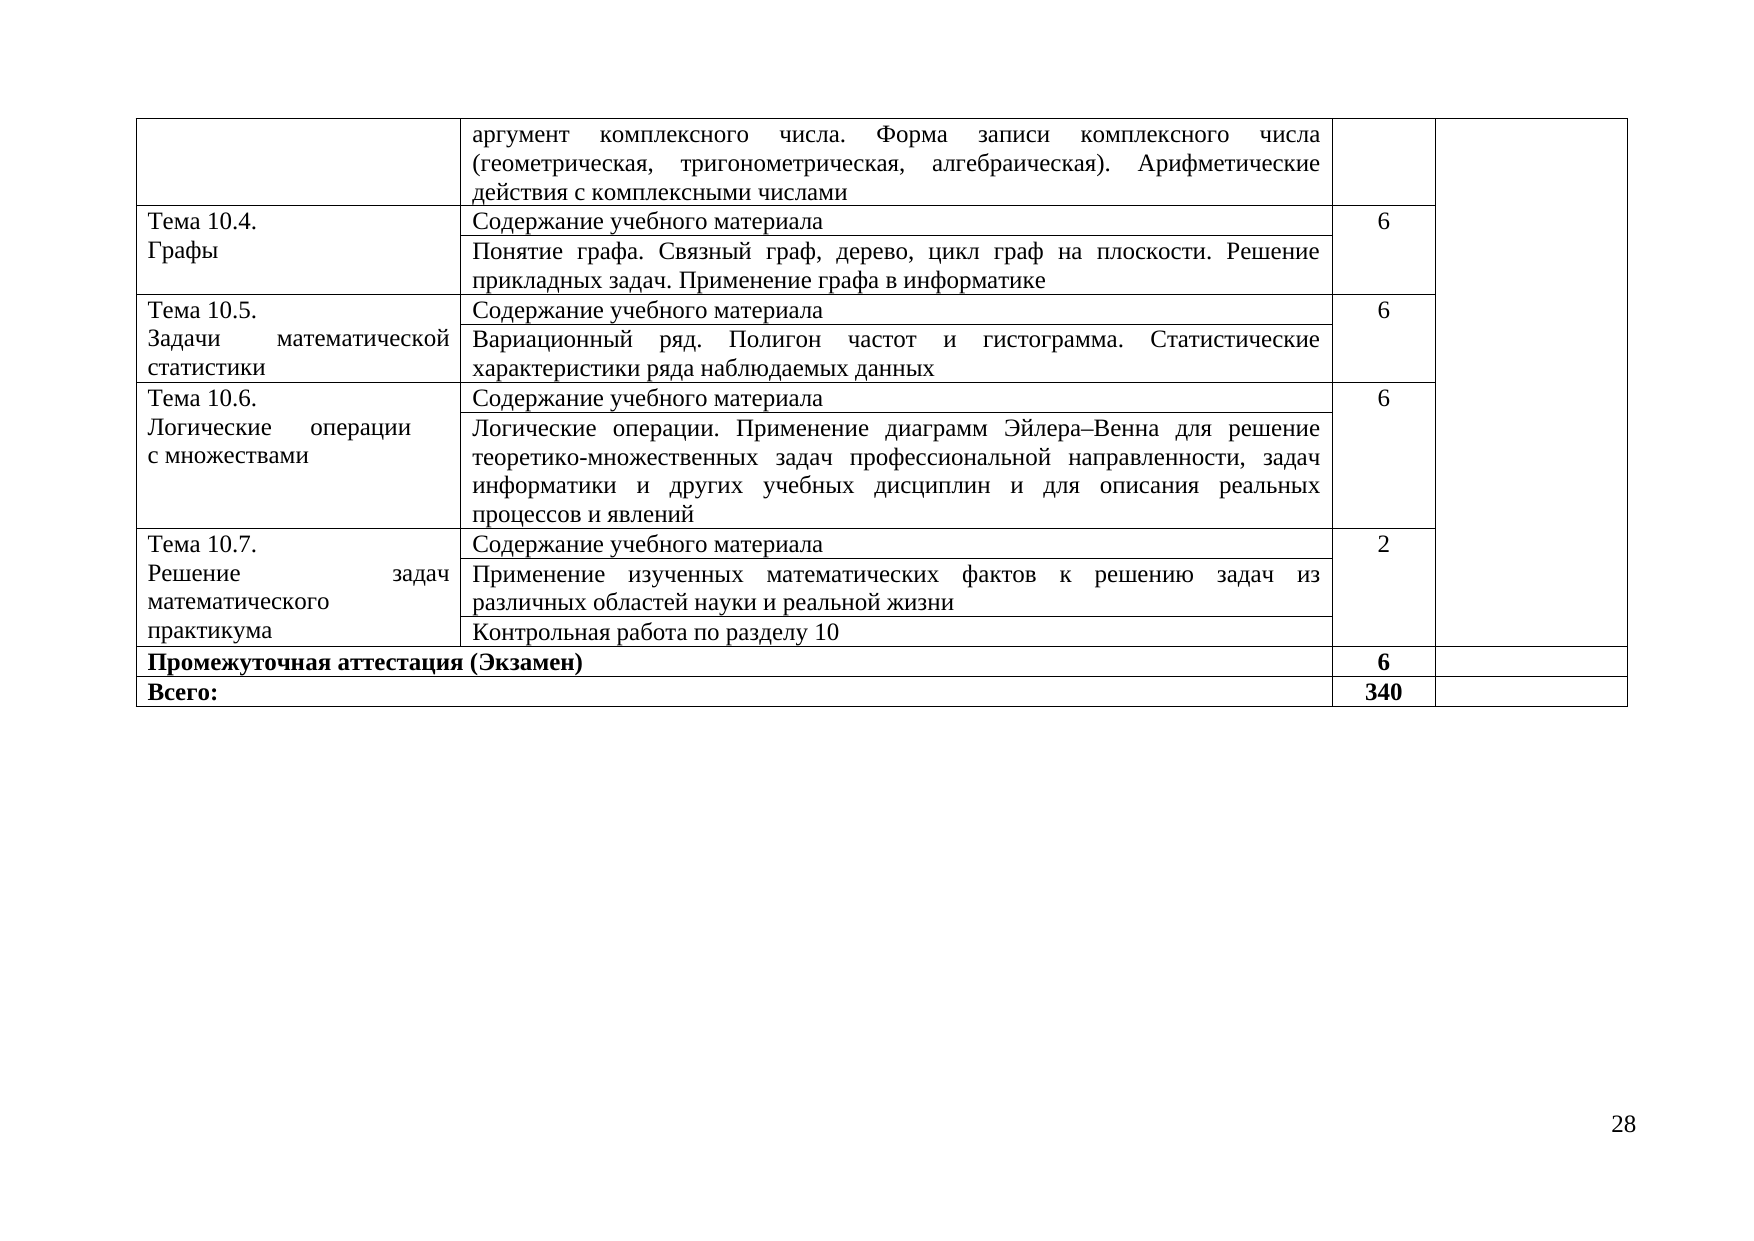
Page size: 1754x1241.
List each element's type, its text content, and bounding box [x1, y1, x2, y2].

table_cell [461, 119, 1332, 205]
table_cell 340 [1333, 677, 1435, 706]
table_cell Понятие графа. Связный граф, дерево, цикл граф на плоскости. Решение прикладных задач. Применение графа в информатике [461, 236, 1332, 294]
table_cell 6 [1333, 295, 1435, 382]
table_cell Контрольная работа по разделу 10 [461, 617, 1332, 646]
table_cell Содержание учебного материала [461, 383, 1332, 412]
table_cell Содержание учебного материала [461, 529, 1332, 558]
table_cell 6 [1333, 647, 1435, 676]
table_cell Содержание учебного материала [461, 295, 1332, 323]
table_cell Вариационный ряд. Полигон частот и гистограмма. Статистические характеристики ряда наблюдаемых данных [461, 325, 1332, 382]
table_cell Тема 10.6. Логические операции с множествами [137, 383, 460, 528]
table_cell Тема 10.4. Графы [137, 206, 460, 294]
table_cell Промежуточная аттестация (Экзамен) [137, 647, 1332, 676]
table_cell 6 [1333, 383, 1435, 528]
table_cell [1436, 647, 1627, 676]
table_cell Тема 10.5. Задачи математической статистики [137, 295, 460, 382]
table_cell Всего: [137, 677, 1332, 706]
table_cell 6 [1333, 206, 1435, 294]
table_cell 2 [1333, 529, 1435, 646]
table_cell Логические операции. Применение диаграмм Эйлера–Венна для решение теоретико-множественных задач профессиональной направленности, задач информатики и других учебных дисциплин и для описания реальных процессов и явлений [461, 413, 1332, 528]
table_cell Тема 10.7. Решение задач математического практикума [137, 529, 460, 646]
table_cell [1436, 677, 1627, 706]
table_cell Содержание учебного материала [461, 206, 1332, 235]
table_cell Применение изученных математических фактов к решению задач из различных областей науки и реальной жизни [461, 559, 1332, 616]
